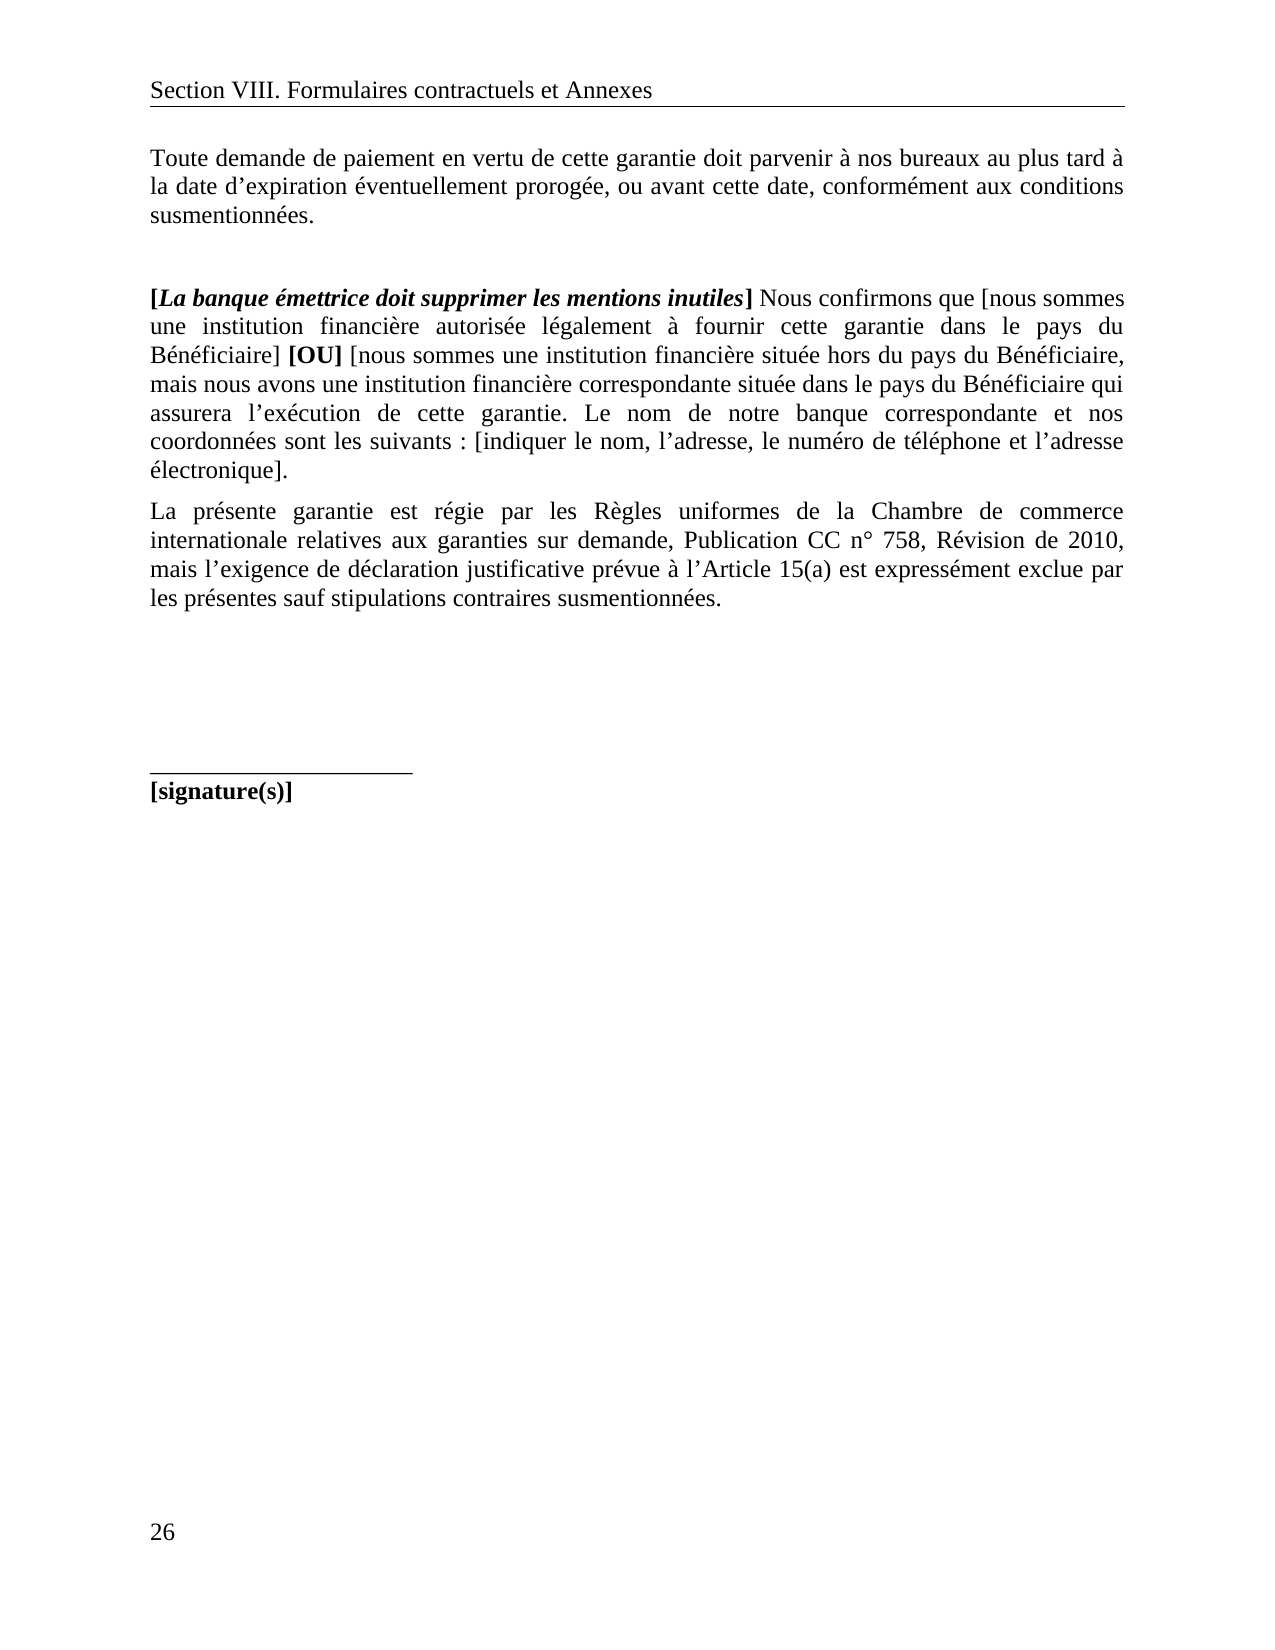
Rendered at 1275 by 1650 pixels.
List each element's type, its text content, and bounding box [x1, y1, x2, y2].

text Toute demande de paiement en vertu de cette garantie doit parvenir à nos bureaux au plus tard à la date d’expiration éventuellement prorogée, ou avant cette date, conformément aux conditions susmentionnées. [150, 143, 1125, 229]
text _____________________ [signature(s)] [150, 748, 1125, 805]
text La présente garantie est régie par les Règles uniformes de la Chambre de commerce internationale relatives aux garanties sur demande, Publication CC n° 758, Révision de 2010, mais l’exigence de déclaration justificative prévue à l’Article 15(a) est expressément exclue par les présentes sauf stipulations contraires susmentionnées. [150, 496, 1125, 611]
text [La banque émettrice doit supprimer les mentions inutiles] Nous confirmons que [nous sommes une institution financière autorisée légalement à fournir cette garantie dans le pays du Bénéficiaire] [OU] [nous sommes une institution financière située hors du pays du Bénéficiaire, mais nous avons une institution financière correspondante située dans le pays du Bénéficiaire qui assurera l’exécution de cette garantie. Le nom de notre banque correspondante et nos coordonnées sont les suivants : [indiquer le nom, l’adresse, le numéro de téléphone et l’adresse électronique]. [150, 283, 1125, 484]
